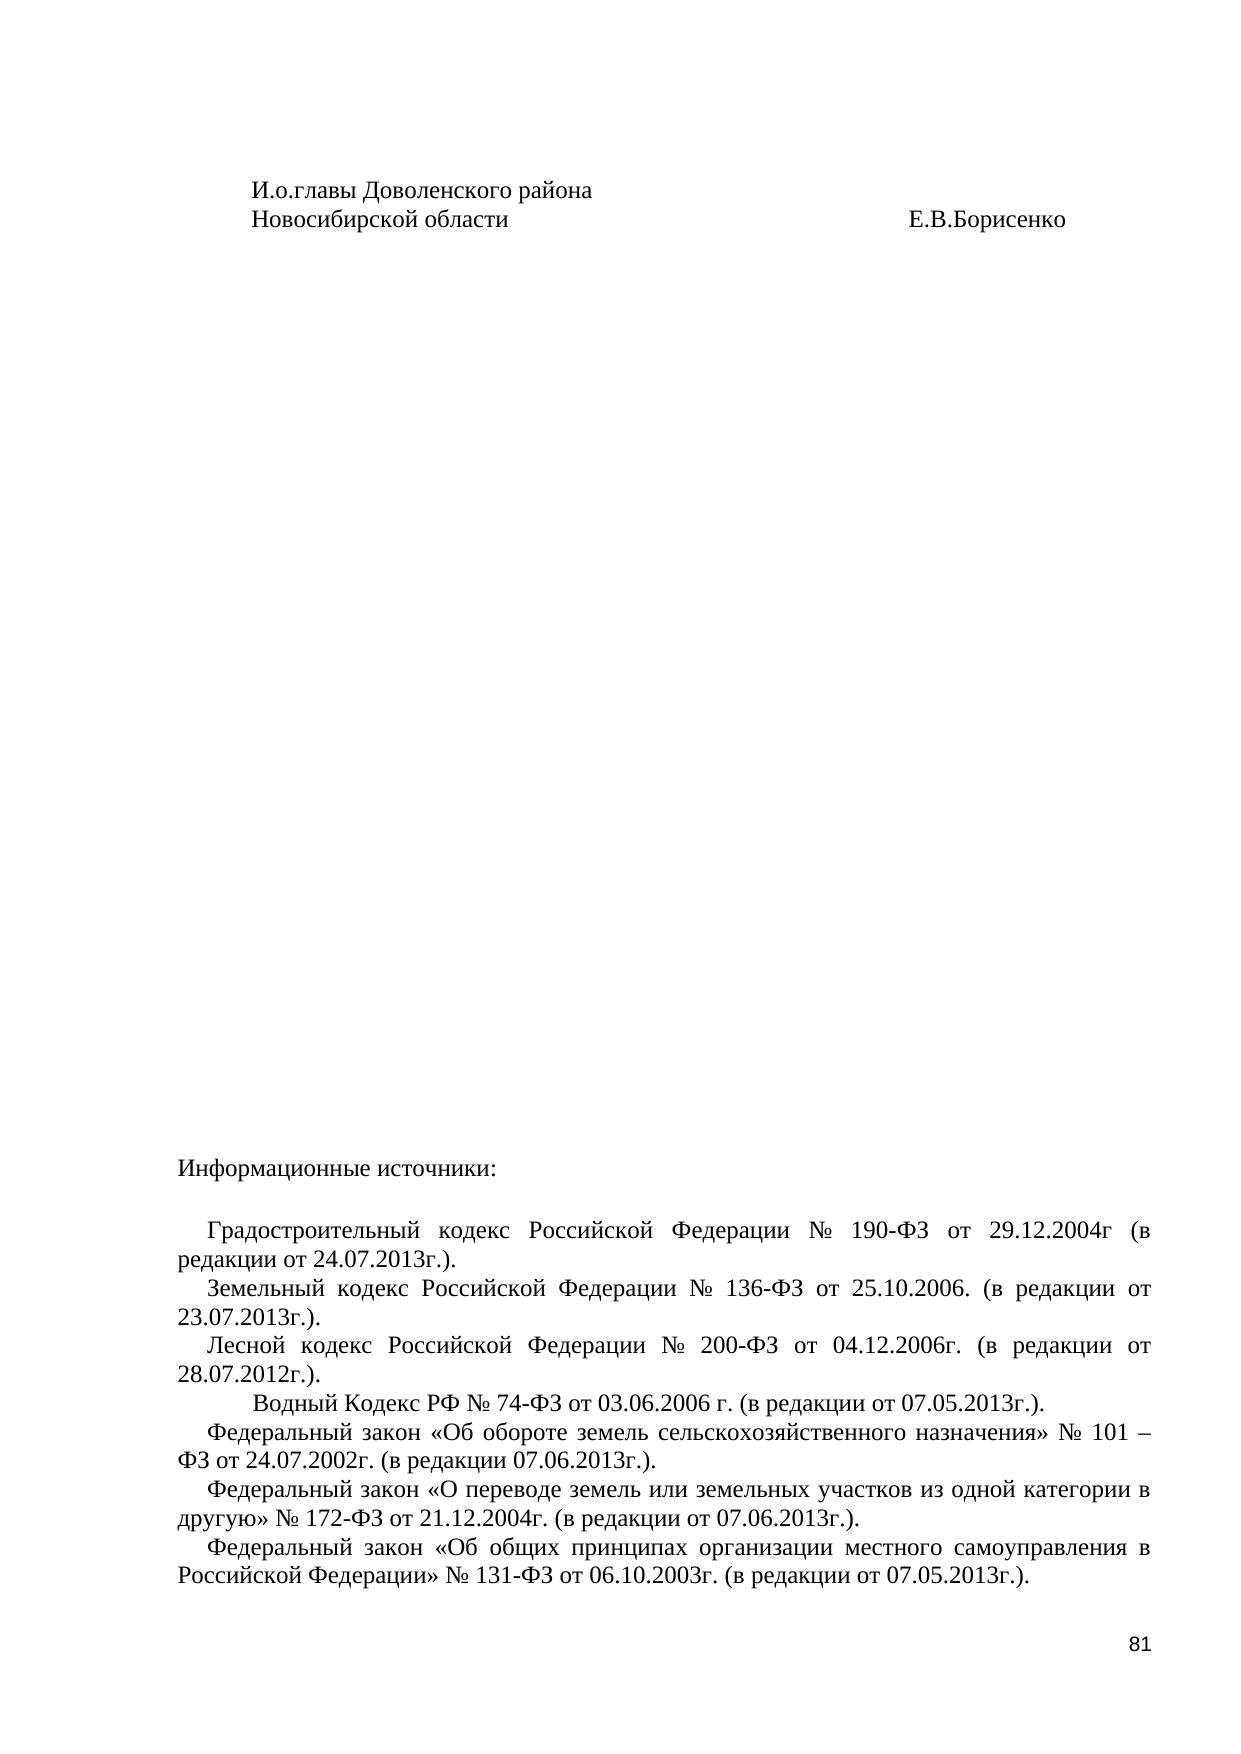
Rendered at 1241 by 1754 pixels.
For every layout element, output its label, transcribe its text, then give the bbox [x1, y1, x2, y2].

text И.о.главы Доволенского района [177, 176, 1152, 204]
text Лесной кодекс Российской Федерации № 200-ФЗ от 04.12.2006г. (в редакции от 28.07.2012г.). [177, 1330, 1152, 1388]
text Земельный кодекс Российской Федерации № 136-ФЗ от 25.10.2006. (в редакции от 23.07.2013г.). [177, 1273, 1152, 1330]
text Новосибирской области Е.В.Борисенко [177, 204, 1152, 233]
text Федеральный закон «Об обороте земель сельскохозяйственного назначения» № 101 – ФЗ от 24.07.2002г. (в редакции 07.06.2013г.). [177, 1417, 1152, 1474]
text Градостроительный кодекс Российской Федерации № 190-ФЗ от 29.12.2004г (в редакции от 24.07.2013г.). [177, 1215, 1152, 1273]
subtitle Информационные источники: [177, 1153, 1152, 1182]
text Водный Кодекс РФ № 74-ФЗ от 03.06.2006 г. (в редакции от 07.05.2013г.). [177, 1388, 1152, 1417]
text Федеральный закон «О переводе земель или земельных участков из одной категории в другую» № 172-ФЗ от 21.12.2004г. (в редакции от 07.06.2013г.). [177, 1474, 1152, 1532]
text Федеральный закон «Об общих принципах организации местного самоуправления в Российской Федерации» № 131-ФЗ от 06.10.2003г. (в редакции от 07.05.2013г.). [177, 1532, 1152, 1589]
